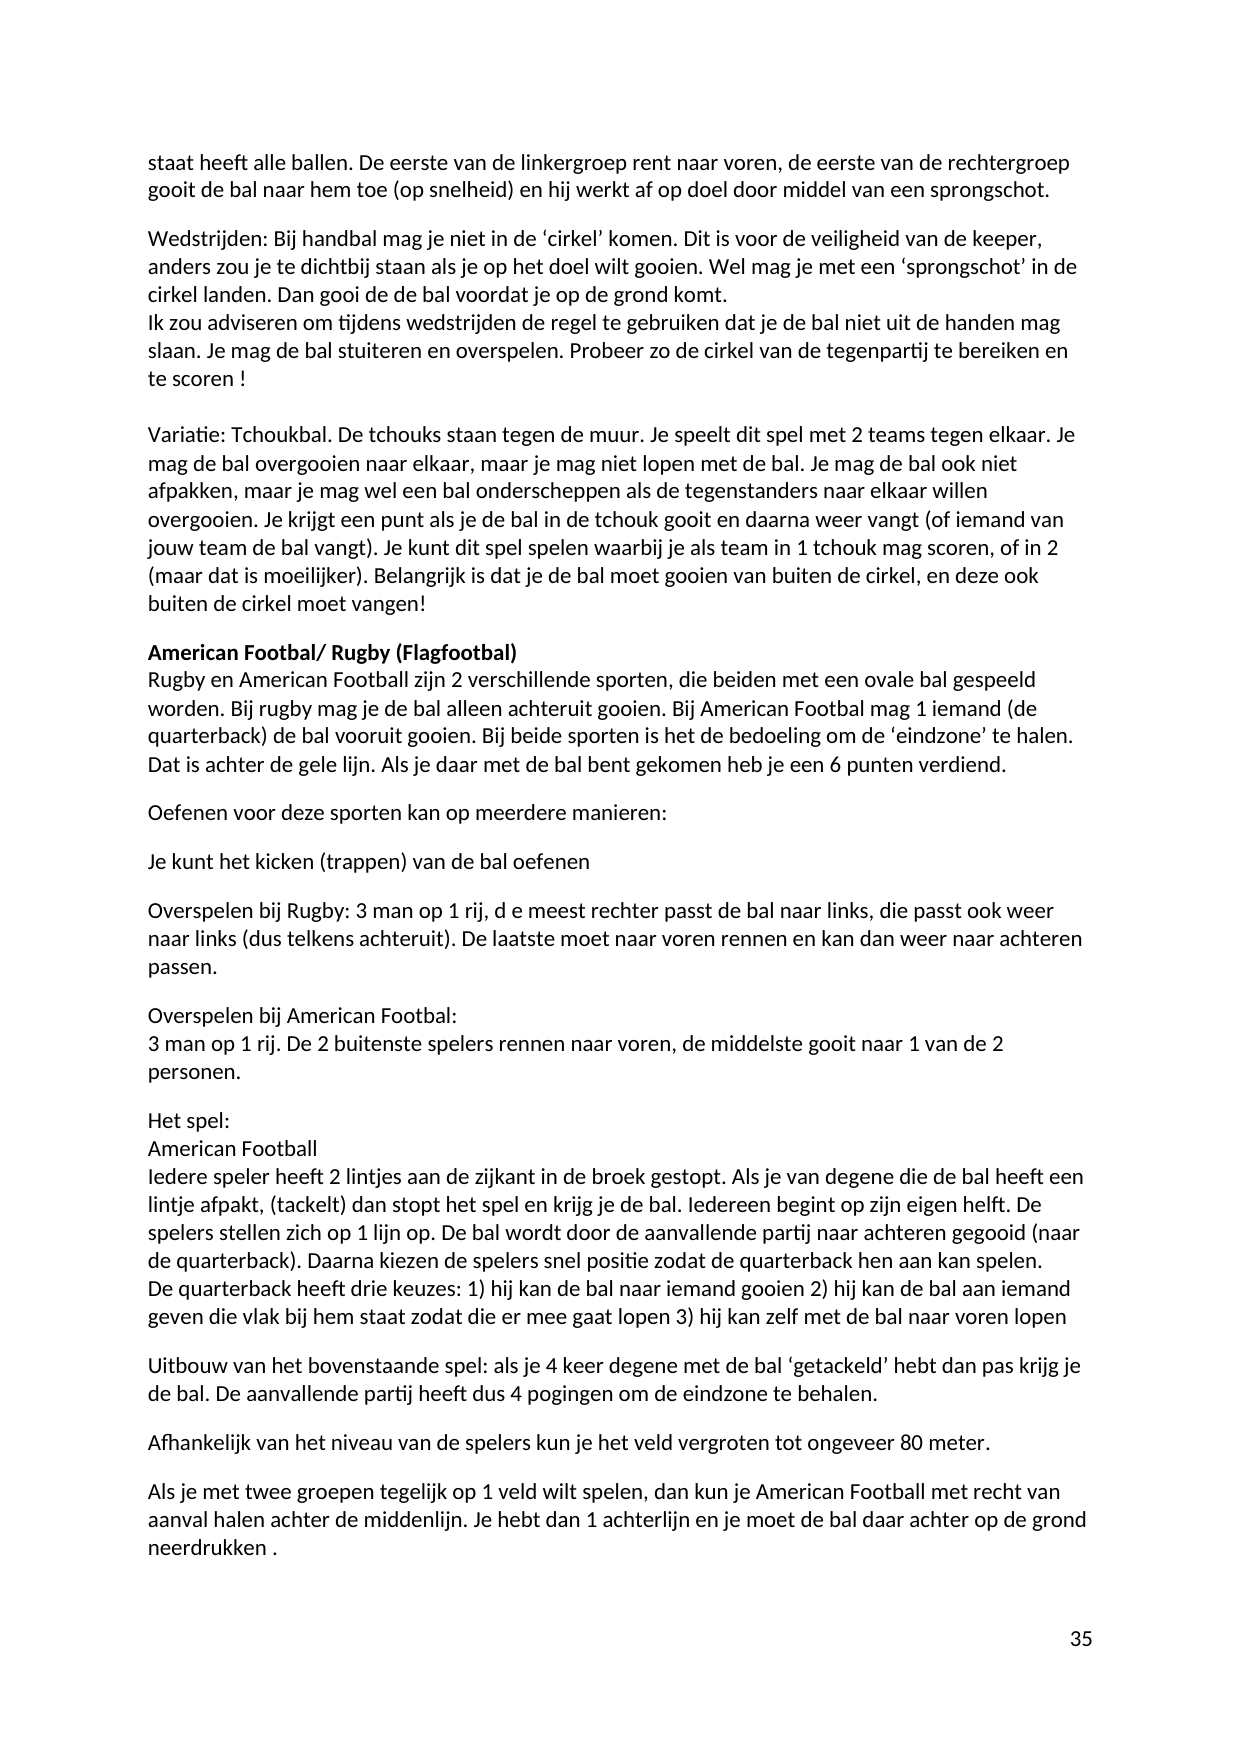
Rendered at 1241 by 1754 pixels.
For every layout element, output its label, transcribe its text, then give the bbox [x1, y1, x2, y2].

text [148, 148, 1093, 204]
text Oefenen voor deze sporten kan op meerdere manieren: [148, 798, 1093, 827]
text Als je met twee groepen tegelijk op 1 veld wilt spelen, dan kun je American Football met recht van aanval halen achter de middenlijn. Je hebt dan 1 achterlijn en je moet de bal daar achter op de grond neerdrukken . [148, 1477, 1093, 1561]
text Het spel: American Football Iedere speler heeft 2 lintjes aan de zijkant in de broek gestopt. Als je van degene die de bal heeft een lintje afpakt, (tackelt) dan stopt het spel en krijg je de bal. Iedereen begint op zijn eigen helft. De spelers stellen zich op 1 lijn op. De bal wordt door de aanvallende partij naar achteren gegooid (naar de quarterback). Daarna kiezen de spelers snel positie zodat de quarterback hen aan kan spelen. De quarterback heeft drie keuzes: 1) hij kan de bal naar iemand gooien 2) hij kan de bal aan iemand geven die vlak bij hem staat zodat die er mee gaat lopen 3) hij kan zelf met de bal naar voren lopen [148, 1106, 1093, 1330]
text Je kunt het kicken (trappen) van de bal oefenen [148, 847, 1093, 875]
text Uitbouw van het bovenstaande spel: als je 4 keer degene met de bal ‘getackeld’ hebt dan pas krijg je de bal. De aanvallende partij heeft dus 4 pogingen om de eindzone te behalen. [148, 1351, 1093, 1407]
text Wedstrijden: Bij handbal mag je niet in de ‘cirkel’ komen. Dit is voor de veiligheid van de keeper, anders zou je te dichtbij staan als je op het doel wilt gooien. Wel mag je met een ‘sprongschot’ in de cirkel landen. Dan gooi de de bal voordat je op de grond komt. Ik zou adviseren om tijdens wedstrijden de regel te gebruiken dat je de bal niet uit de handen mag slaan. Je mag de bal stuiteren en overspelen. Probeer zo de cirkel van de tegenpartij te bereiken en te scoren ! Variatie: Tchoukbal. De tchouks staan tegen de muur. Je speelt dit spel met 2 teams tegen elkaar. Je mag de bal overgooien naar elkaar, maar je mag niet lopen met de bal. Je mag de bal ook niet afpakken, maar je mag wel een bal onderscheppen als de tegenstanders naar elkaar willen overgooien. Je krijgt een punt als je de bal in de tchouk gooit en daarna weer vangt (of iemand van jouw team de bal vangt). Je kunt dit spel spelen waarbij je als team in 1 tchouk mag scoren, of in 2 (maar dat is moeilijker). Belangrijk is dat je de bal moet gooien van buiten de cirkel, en deze ook buiten de cirkel moet vangen! [148, 224, 1093, 617]
text Overspelen bij Rugby: 3 man op 1 rij, d e meest rechter passt de bal naar links, die passt ook weer naar links (dus telkens achteruit). De laatste moet naar voren rennen en kan dan weer naar achteren passen. [148, 896, 1093, 980]
text American Footbal/ Rugby (Flagfootbal) Rugby en American Football zijn 2 verschillende sporten, die beiden met een ovale bal gespeeld worden. Bij rugby mag je de bal alleen achteruit gooien. Bij American Footbal mag 1 iemand (de quarterback) de bal vooruit gooien. Bij beide sporten is het de bedoeling om de ‘eindzone’ te halen. Dat is achter de gele lijn. Als je daar met de bal bent gekomen heb je een 6 punten verdiend. [148, 638, 1093, 778]
text Afhankelijk van het niveau van de spelers kun je het veld vergroten tot ongeveer 80 meter. [148, 1428, 1093, 1456]
text Overspelen bij American Footbal: 3 man op 1 rij. De 2 buitenste spelers rennen naar voren, de middelste gooit naar 1 van de 2 personen. [148, 1001, 1093, 1085]
